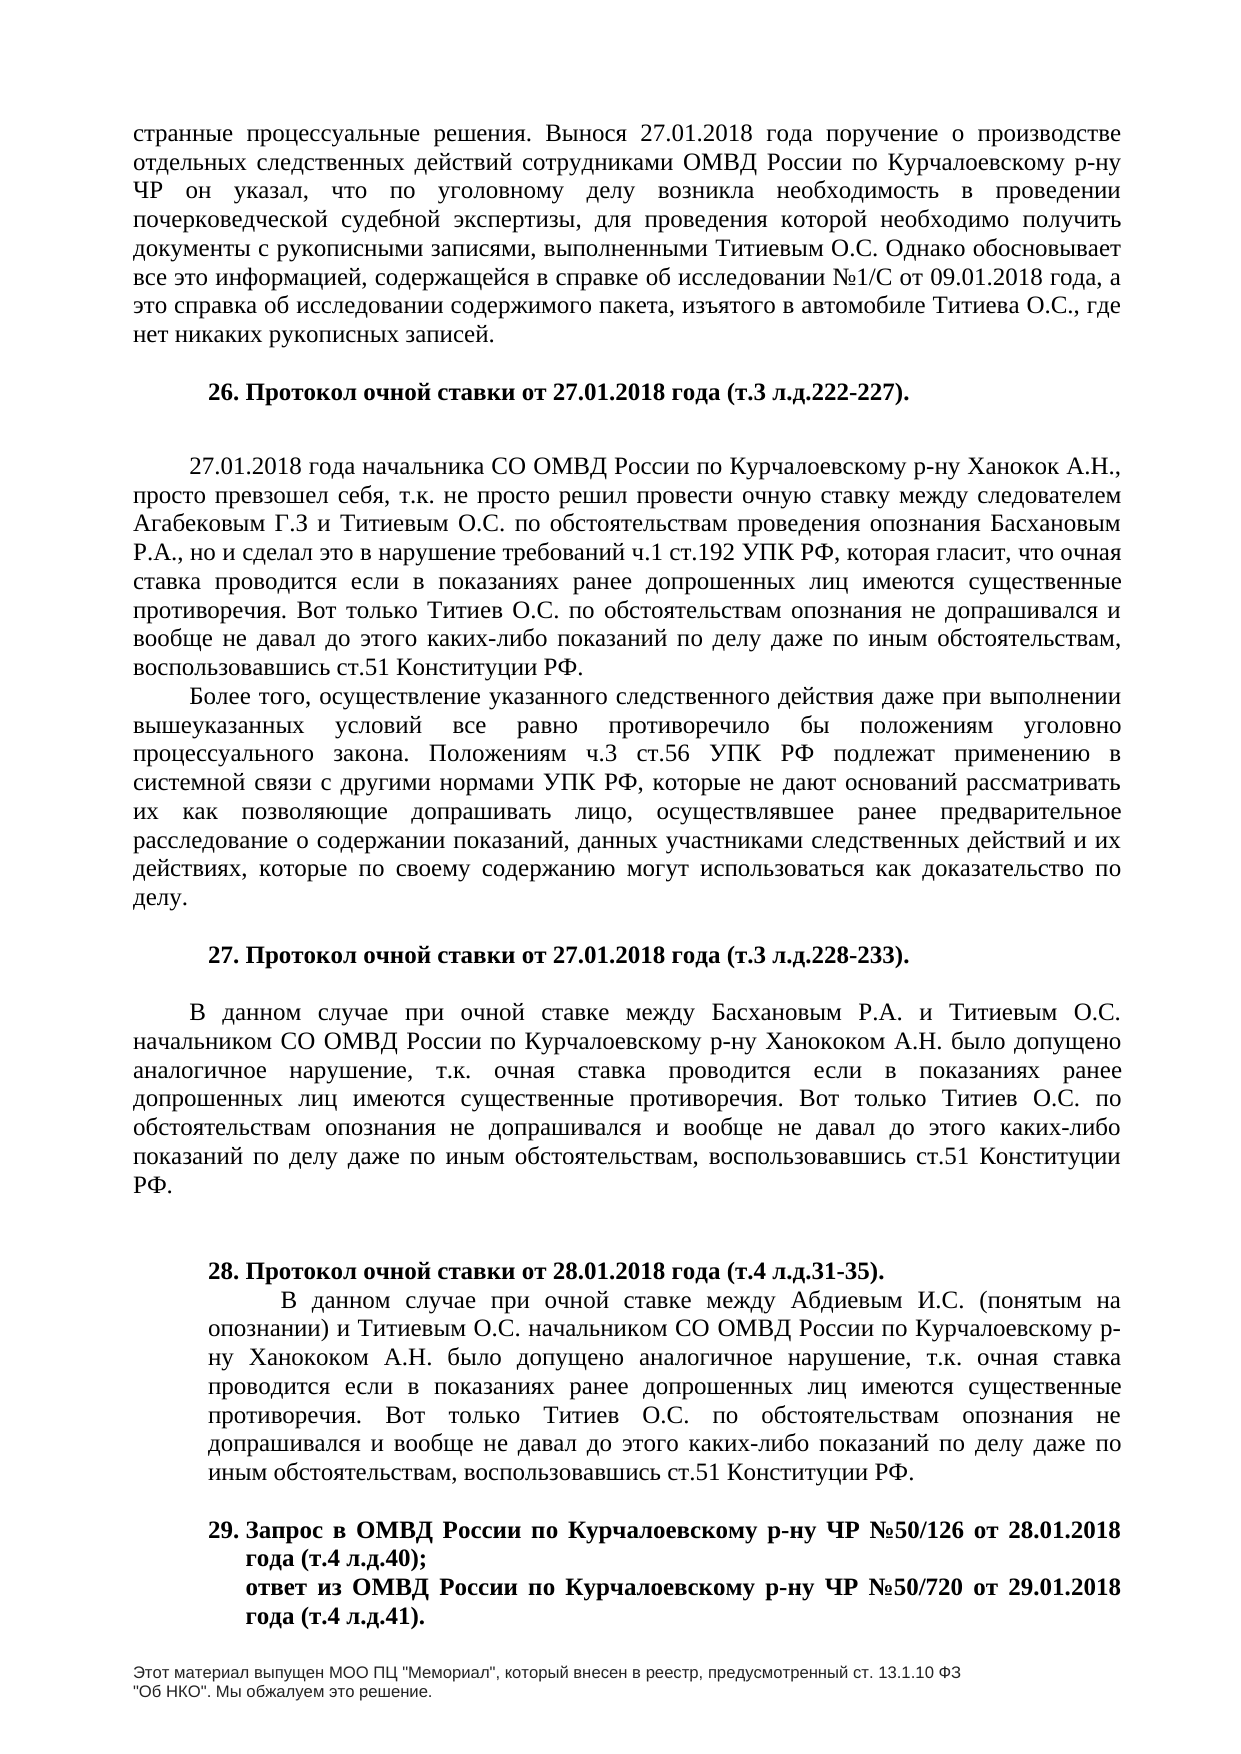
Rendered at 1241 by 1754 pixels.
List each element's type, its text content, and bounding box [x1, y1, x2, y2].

list ответ из ОМВД России по Курчалоевскому р-ну ЧР №50/720 от 29.01.2018 года (т.4 л.д.41). [245, 1572, 1122, 1630]
text В данном случае при очной ставке между Абдиевым И.С. (понятым на опознании) и Титиевым О.С. начальником СО ОМВД России по Курчалоевскому р-ну Ханококом А.Н. было допущено аналогичное нарушение, т.к. очная ставка проводится если в показаниях ранее допрошенных лиц имеются существенные противоречия. Вот только Титиев О.С. по обстоятельствам опознания не допрашивался и вообще не давал до этого каких-либо показаний по делу даже по иным обстоятельствам, воспользовавшись ст.51 Конституции РФ. [208, 1285, 1122, 1486]
list Протокол очной ставки от 28.01.2018 года (т.4 л.д.31-35). [208, 1256, 1122, 1285]
text В данном случае при очной ставке между Басхановым Р.А. и Титиевым О.С. начальником СО ОМВД России по Курчалоевскому р-ну Ханококом А.Н. было допущено аналогичное нарушение, т.к. очная ставка проводится если в показаниях ранее допрошенных лиц имеются существенные противоречия. Вот только Титиев О.С. по обстоятельствам опознания не допрашивался и вообще не давал до этого каких-либо показаний по делу даже по иным обстоятельствам, воспользовавшись ст.51 Конституции РФ. [133, 997, 1122, 1198]
list Запрос в ОМВД России по Курчалоевскому р-ну ЧР №50/126 от 28.01.2018 года (т.4 л.д.40); [208, 1515, 1122, 1572]
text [133, 118, 1122, 348]
text Более того, осуществление указанного следственного действия даже при выполнении вышеуказанных условий все равно противоречило бы положениям уголовно процессуального закона. Положениям ч.3 ст.56 УПК РФ подлежат применению в системной связи с другими нормами УПК РФ, которые не дают оснований рассматривать их как позволяющие допрашивать лицо, осуществлявшее ранее предварительное расследование о содержании показаний, данных участниками следственных действий и их действиях, которые по своему содержанию могут использоваться как доказательство по делу. [133, 681, 1122, 911]
list Протокол очной ставки от 27.01.2018 года (т.3 л.д.228-233). [208, 940, 1122, 968]
text 27.01.2018 года начальника СО ОМВД России по Курчалоевскому р-ну Ханокок А.Н., просто превзошел себя, т.к. не просто решил провести очную ставку между следователем Агабековым Г.З и Титиевым О.С. по обстоятельствам проведения опознания Басхановым Р.А., но и сделал это в нарушение требований ч.1 ст.192 УПК РФ, которая гласит, что очная ставка проводится если в показаниях ранее допрошенных лиц имеются существенные противоречия. Вот только Титиев О.С. по обстоятельствам опознания не допрашивался и вообще не давал до этого каких-либо показаний по делу даже по иным обстоятельствам, воспользовавшись ст.51 Конституции РФ. [133, 451, 1122, 681]
list Протокол очной ставки от 27.01.2018 года (т.3 л.д.222-227). [208, 377, 1122, 406]
